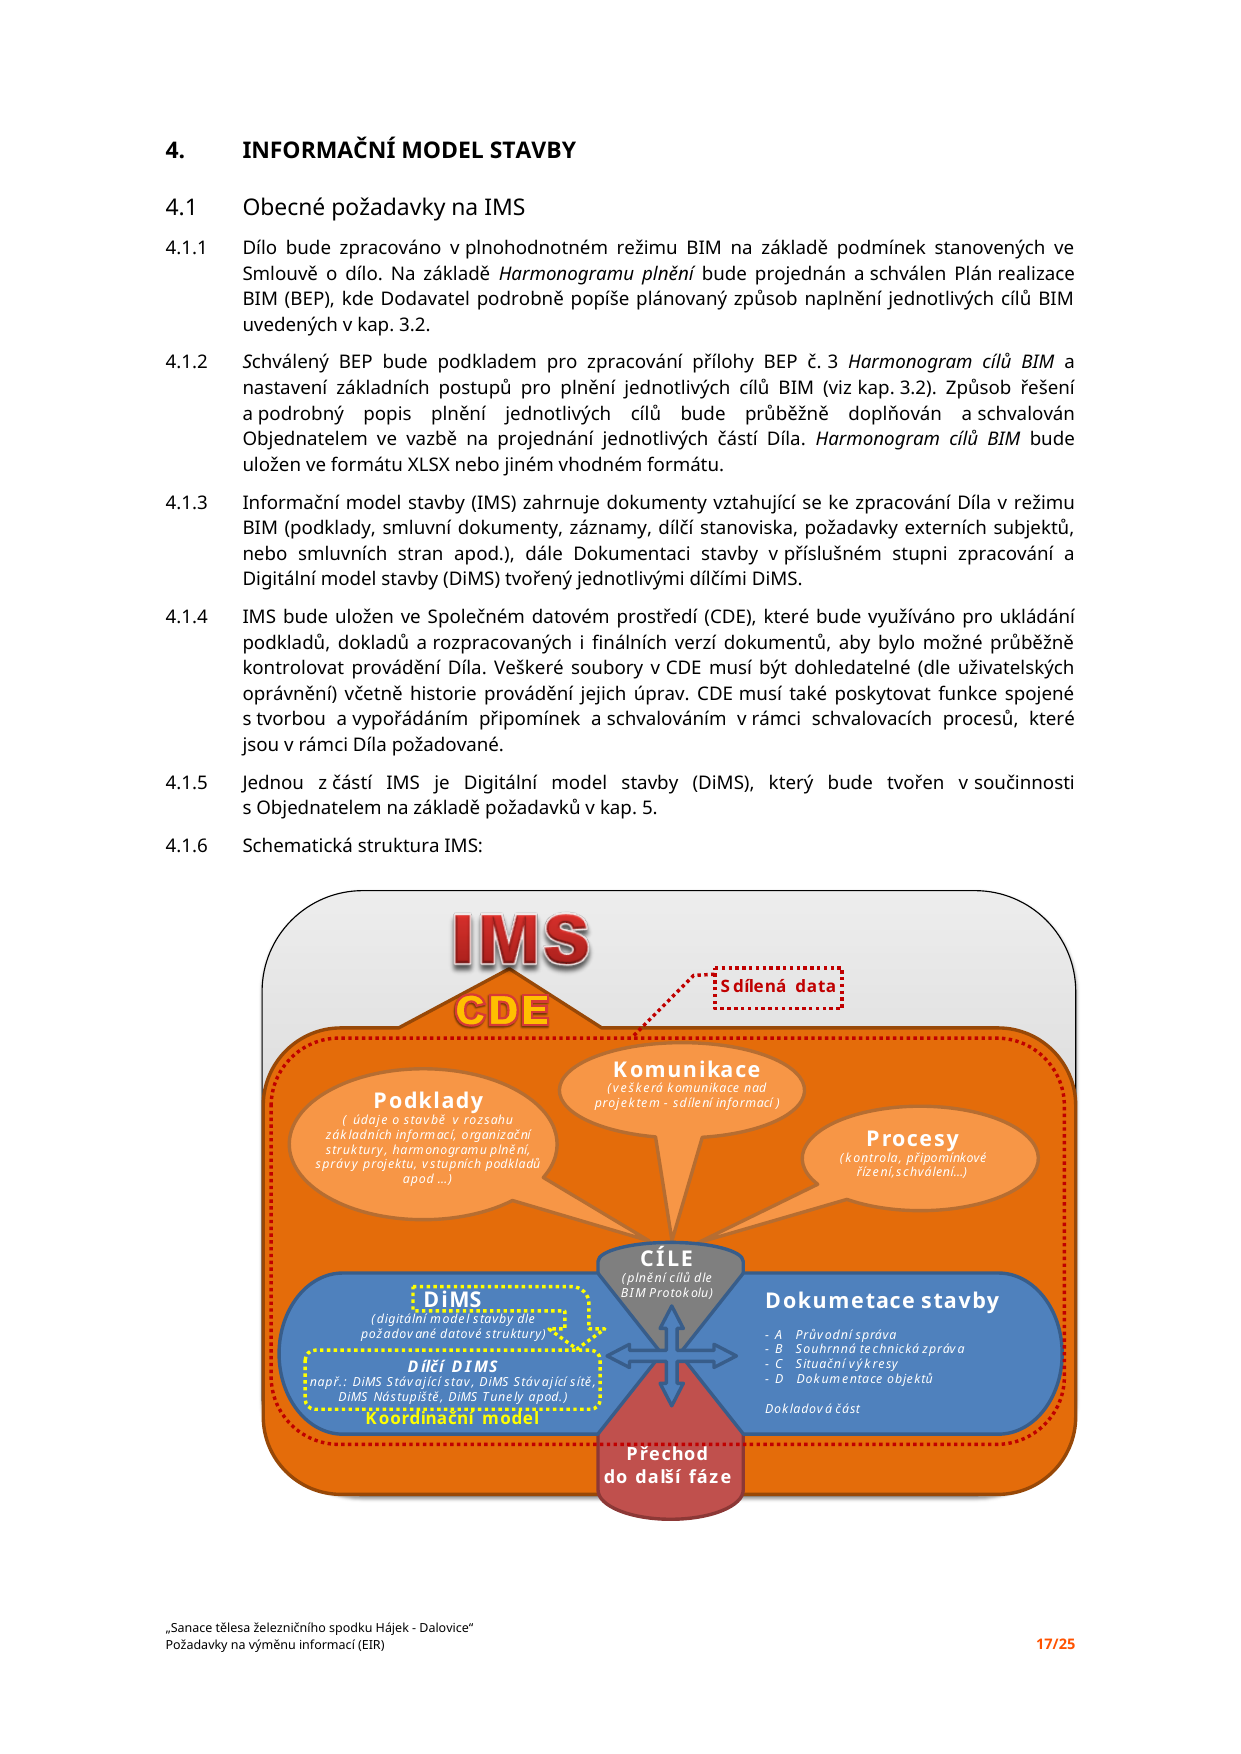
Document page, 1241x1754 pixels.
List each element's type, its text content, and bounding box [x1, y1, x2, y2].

text Obecné požadavky na IMS [165, 191, 1075, 222]
text IMS bude uložen ve Společném datovém prostředí (CDE), které bude využíváno pro ukládání podkladů, dokladů a rozpracovaných i finálních verzí dokumentů, aby bylo možné průběžně kontrolovat provádění Díla. Veškeré soubory v CDE musí být dohledatelné (dle uživatelských oprávnění) včetně historie provádění jejich úprav. CDE musí také poskytovat funkce spojené s tvorbou a vypořádáním připomínek a schvalováním v rámci schvalovacích procesů, které jsou v rámci Díla požadované. [165, 603, 1075, 757]
text Schválený BEP bude podkladem pro zpracování přílohy BEP č. 3 Harmonogram cílů BIM a nastavení základních postupů pro plnění jednotlivých cílů BIM (viz kap. 3.2). Způsob řešení a podrobný popis plnění jednotlivých cílů bude průběžně doplňován a schvalován Objednatelem ve vazbě na projednání jednotlivých částí Díla. Harmonogram cílů BIM bude uložen ve formátu XLSX nebo jiném vhodném formátu. [165, 349, 1075, 476]
text Schematická struktura IMS: [165, 833, 1075, 858]
text Informační model stavby (IMS) zahrnuje dokumenty vztahující se ke zpracování Díla v režimu BIM (podklady, smluvní dokumenty, záznamy, dílčí stanoviska, požadavky externích subjektů, nebo smluvních stran apod.), dále Dokumentaci stavby v příslušném stupni zpracování a Digitální model stavby (DiMS) tvořený jednotlivými dílčími DiMS. [165, 489, 1075, 591]
text Jednou z částí IMS je Digitální model stavby (DiMS), který bude tvořen v součinnosti s Objednatelem na základě požadavků v kap. 5. [165, 769, 1075, 820]
text Dílo bude zpracováno v plnohodnotném režimu BIM na základě podmínek stanovených ve Smlouvě o dílo. Na základě Harmonogramu plnění bude projednán a schválen Plán realizace BIM (BEP), kde Dodavatel podrobně popíše plánovaný způsob naplnění jednotlivých cílů BIM uvedených v kap. 3.2. [165, 234, 1075, 336]
text Informační model stavby [165, 134, 1075, 166]
